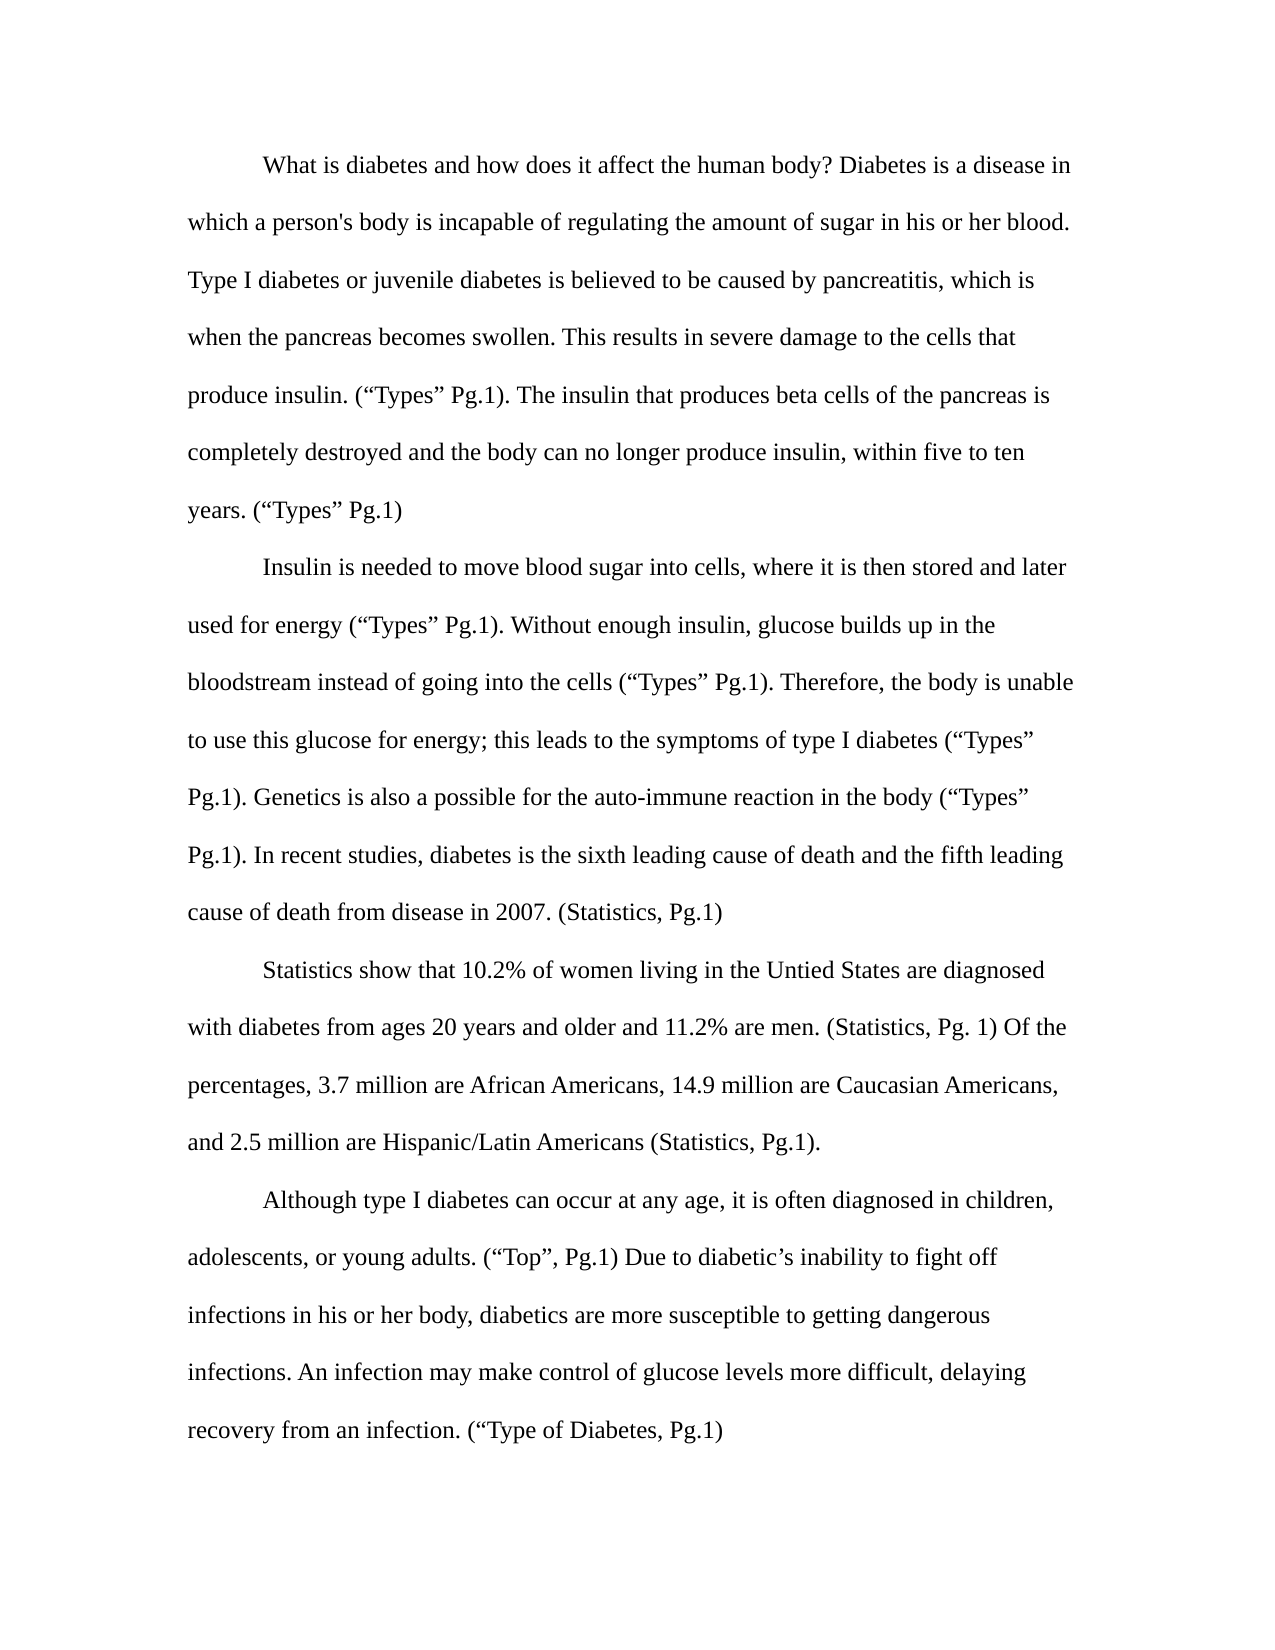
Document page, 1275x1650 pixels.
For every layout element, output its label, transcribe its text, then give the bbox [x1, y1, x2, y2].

text Although type I diabetes can occur at any age, it is often diagnosed in children, adolescents, or young adults. (“Top”, Pg.1) Due to diabetic’s inability to fight off infections in his or her body, diabetics are more susceptible to getting dangerous infections. An infection may make control of glucose levels more difficult, delaying recovery from an infection. (“Type of Diabetes, Pg.1) [187, 1185, 1087, 1444]
text Insulin is needed to move blood sugar into cells, where it is then stored and later used for energy (“Types” Pg.1). Without enough insulin, glucose builds up in the bloodstream instead of going into the cells (“Types” Pg.1). Therefore, the body is unable to use this glucose for energy; this leads to the symptoms of type I diabetes (“Types” Pg.1). Genetics is also a possible for the auto-immune reaction in the body (“Types” Pg.1). In recent studies, diabetes is the sixth leading cause of death and the fifth leading cause of death from disease in 2007. (Statistics, Pg.1) [187, 552, 1087, 926]
text What is diabetes and how does it affect the human body? Diabetes is a disease in which a person's body is incapable of regulating the amount of sugar in his or her blood. Type I diabetes or juvenile diabetes is believed to be caused by pancreatitis, which is when the pancreas becomes swollen. This results in severe damage to the cells that produce insulin. (“Types” Pg.1). The insulin that produces beta cells of the pancreas is completely destroyed and the body can no longer produce insulin, within five to ten years. (“Types” Pg.1) [187, 150, 1087, 524]
text Statistics show that 10.2% of women living in the Untied States are diagnosed with diabetes from ages 20 years and older and 11.2% are men. (Statistics, Pg. 1) Of the percentages, 3.7 million are African Americans, 14.9 million are Caucasian Americans, and 2.5 million are Hispanic/Latin Americans (Statistics, Pg.1). [187, 955, 1087, 1156]
